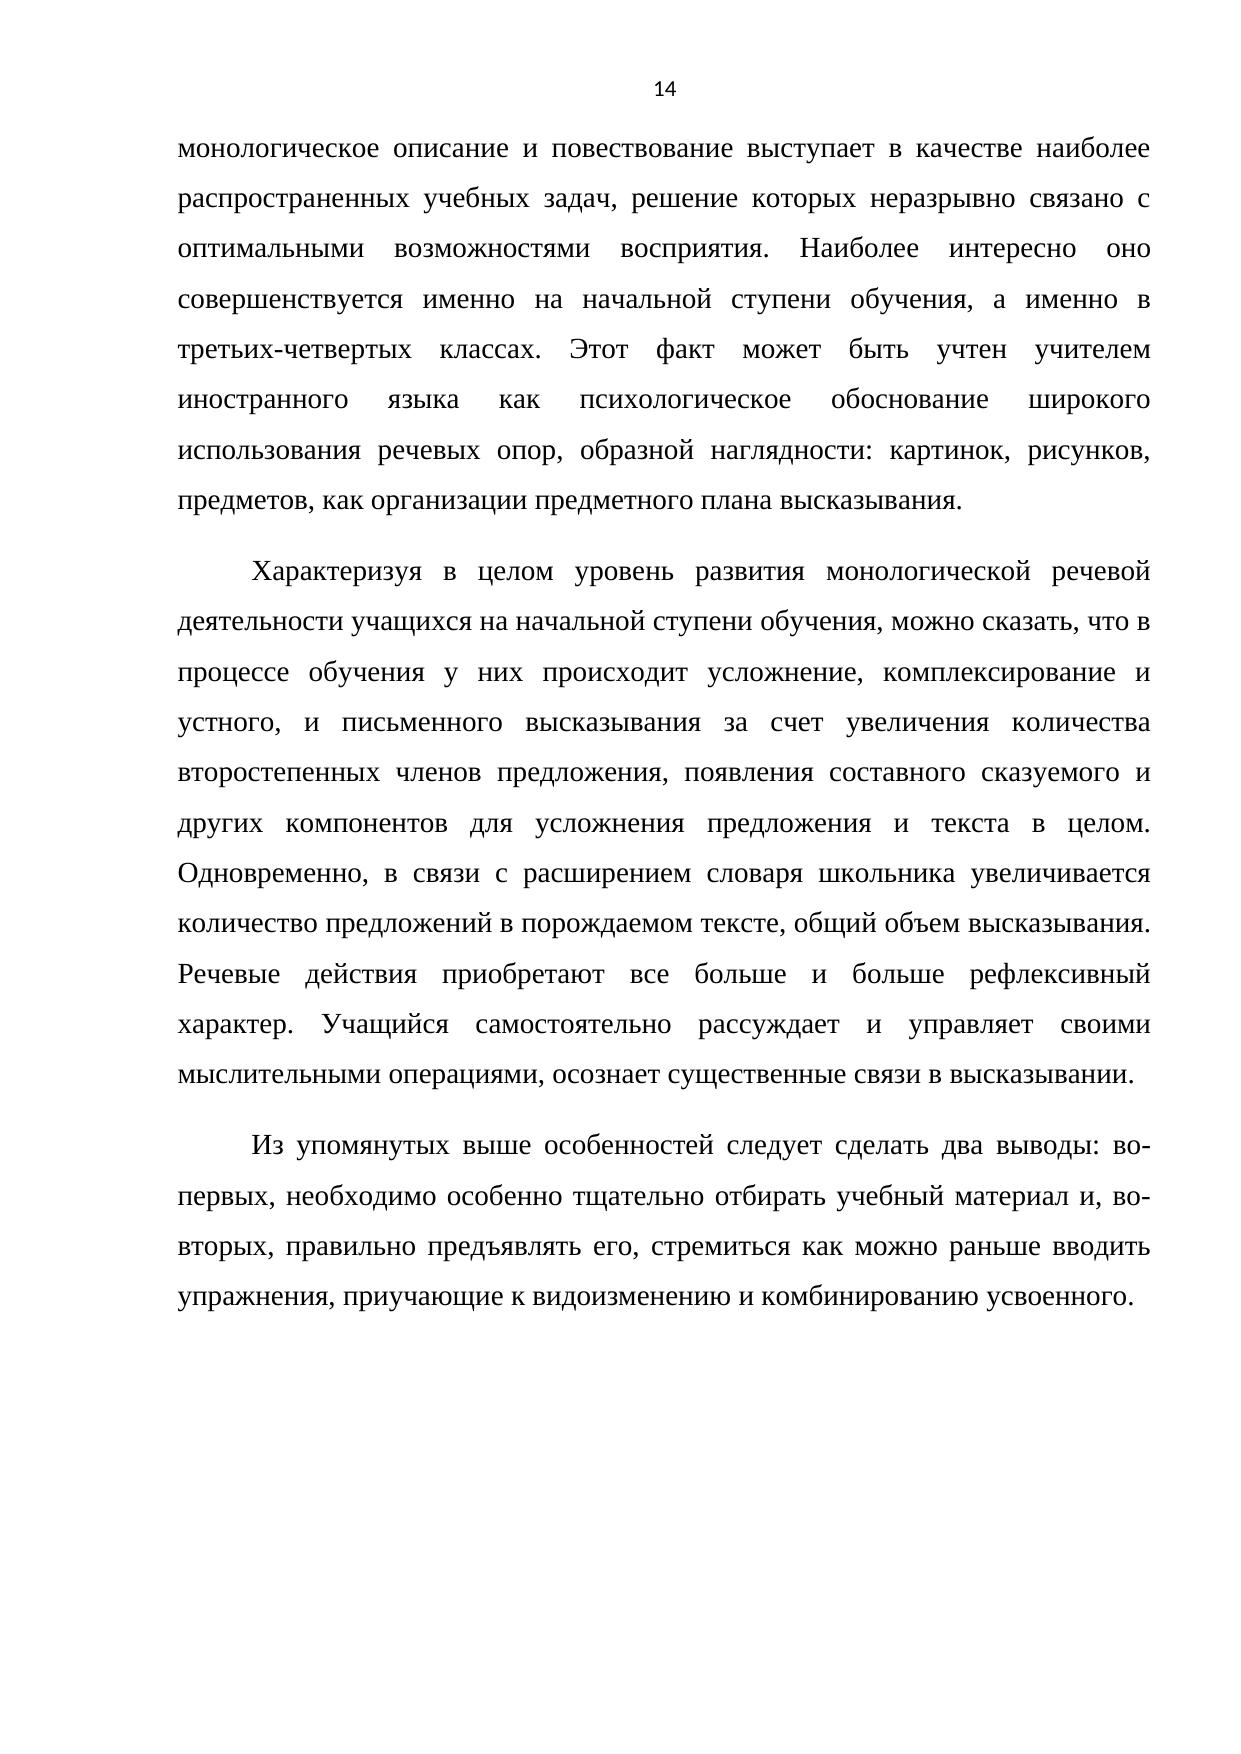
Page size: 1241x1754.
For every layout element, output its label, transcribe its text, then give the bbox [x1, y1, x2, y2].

text Характеризуя в целом уровень развития монологической речевой деятельности учащихся на начальной ступени обучения, можно сказать, что в процессе обучения у них происходит усложнение, комплексирование и устного, и письменного высказывания за счет увеличения количества второстепенных членов предложения, появления составного сказуемого и других компонентов для усложнения предложения и текста в целом. Одновременно, в связи с расширением словаря школьника увеличивается количество предложений в порождаемом тексте, общий объем высказывания. Речевые действия приобретают все больше и больше рефлексивный характер. Учащийся самостоятельно рассуждает и управляет своими мыслительными операциями, осознает существенные связи в высказывании. [177, 553, 1152, 1090]
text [177, 130, 1152, 516]
text Из упомянутых выше особенностей следует сделать два выводы: во-первых, необходимо особенно тщательно отбирать учебный материал и, во-вторых, правильно предъявлять его, стремиться как можно раньше вводить упражнения, приучающие к видоизменению и комбинированию усвоенного. [177, 1127, 1152, 1312]
